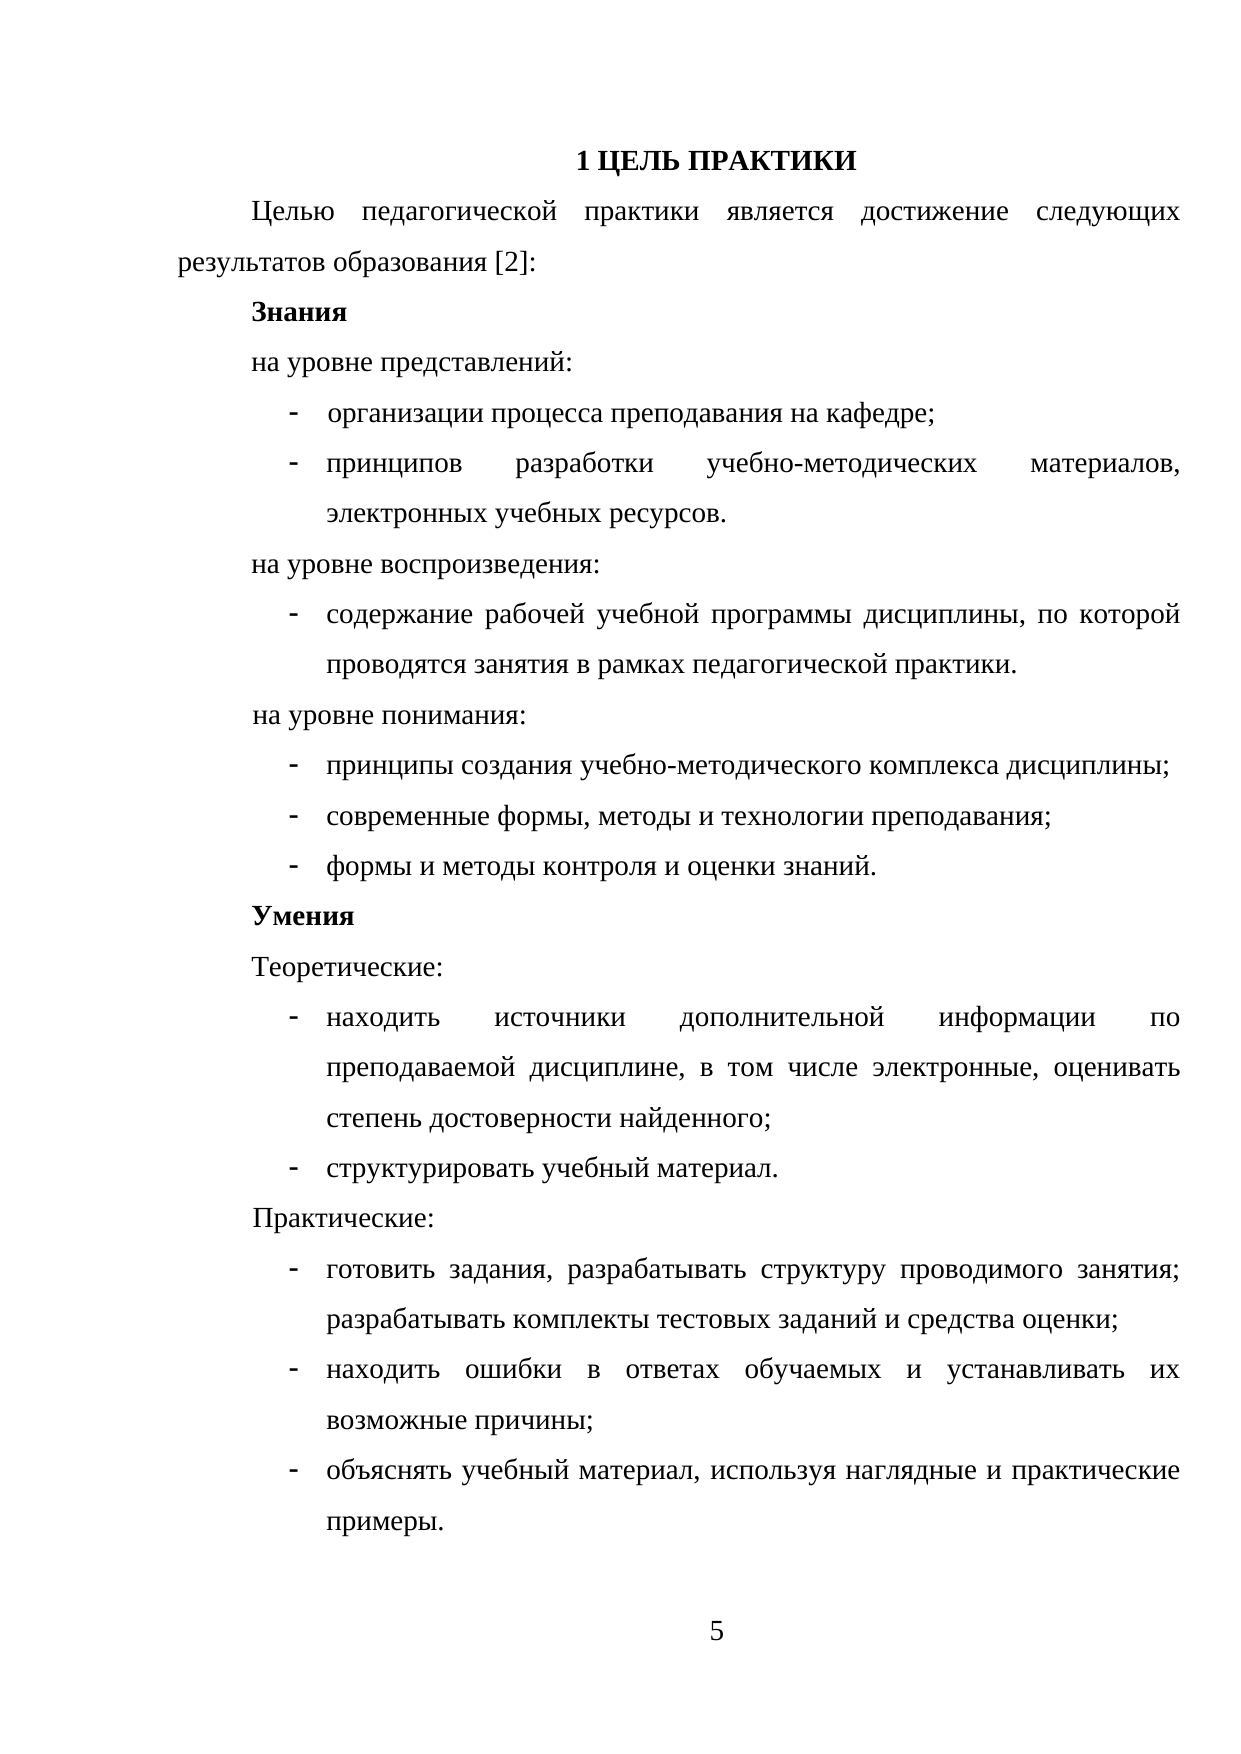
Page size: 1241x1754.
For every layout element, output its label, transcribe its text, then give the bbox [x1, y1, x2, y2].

subtitle 1 ЦЕЛЬ ПРАКТИКИ [177, 143, 1181, 177]
text Целью педагогической практики является достижение следующих результатов образования [2]: [177, 193, 1181, 277]
text Знания [177, 294, 1181, 328]
list принципы создания учебно-методического комплекса дисциплины; [288, 747, 1181, 781]
list принципов разработки учебно-методических материалов, электронных учебных ресурсов. [288, 445, 1181, 529]
text Теоретические: [177, 949, 1181, 982]
list формы и методы контроля и оценки знаний. [288, 848, 1181, 882]
list находить источники дополнительной информации по преподаваемой дисциплине, в том числе электронные, оценивать степень достоверности найденного; [288, 999, 1181, 1133]
list структурировать учебный материал. [288, 1150, 1181, 1184]
text Умения [177, 898, 1181, 932]
text на уровне воспроизведения: [177, 546, 1181, 579]
list организации процесса преподавания на кафедре; [288, 395, 1181, 428]
list современные формы, методы и технологии преподавания; [288, 798, 1181, 831]
list готовить задания, разрабатывать структуру проводимого занятия; разрабатывать комплекты тестовых заданий и средства оценки; [288, 1251, 1181, 1335]
text Практические: [177, 1201, 1181, 1234]
text на уровне понимания: [177, 697, 1181, 730]
text на уровне представлений: [177, 344, 1181, 378]
list содержание рабочей учебной программы дисциплины, по которой проводятся занятия в рамках педагогической практики. [288, 596, 1181, 680]
list объяснять учебный материал, используя наглядные и практические примеры. [288, 1452, 1181, 1536]
list находить ошибки в ответах обучаемых и устанавливать их возможные причины; [288, 1352, 1181, 1436]
